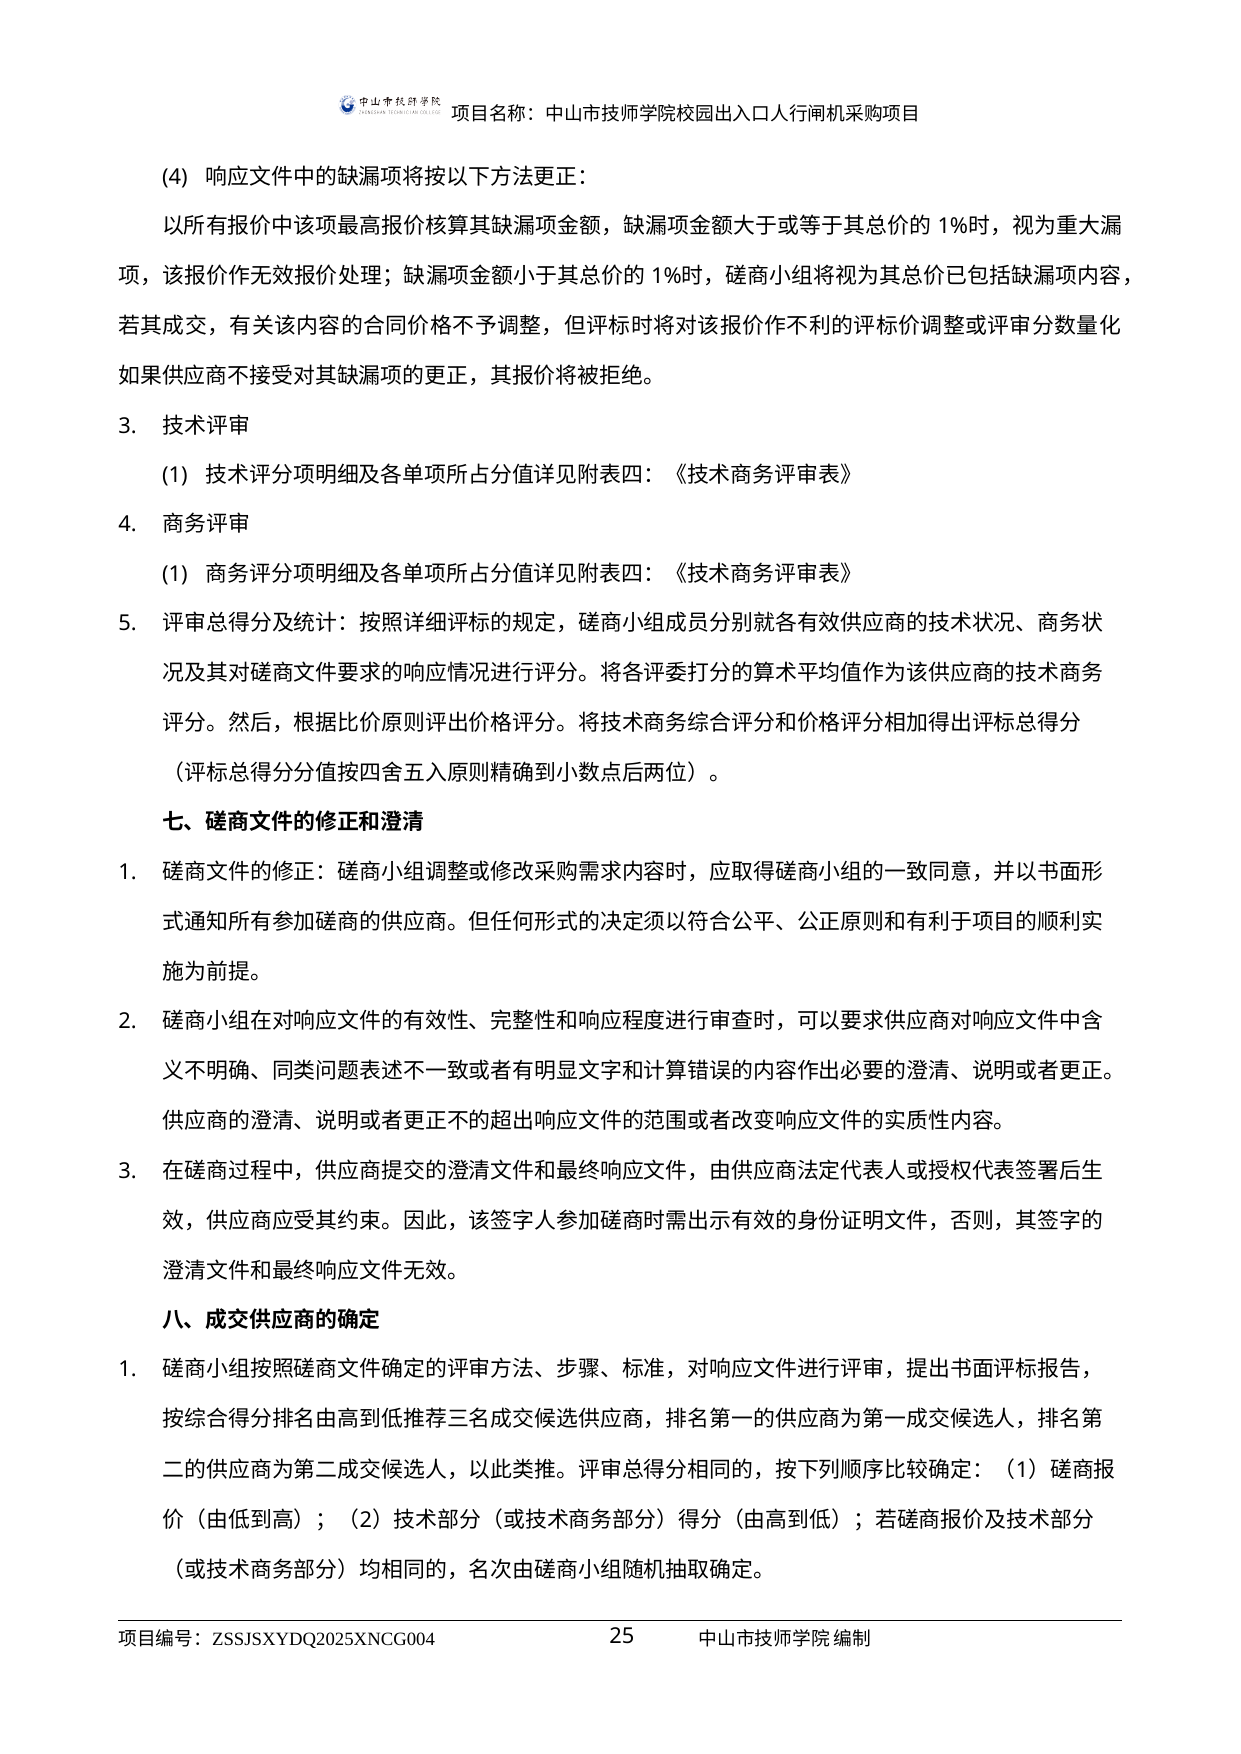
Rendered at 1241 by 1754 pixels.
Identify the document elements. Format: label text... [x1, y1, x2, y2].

list 技术评审 [118, 407, 1122, 440]
list 磋商小组按照磋商文件确定的评审方法、步骤、标准，对响应文件进行评审，提出书面评标报告，按综合得分排名由高到低推荐三名成交候选供应商，排名第一的供应商为第一成交候选人，排名第二的供应商为第二成交候选人，以此类推。评审总得分相同的，按下列顺序比较确定：（1）磋商报价（由低到高）；（2）技术部分（或技术商务部分）得分（由高到低）；若磋商报价及技术部分（或技术商务部分）均相同的，名次由磋商小组随机抽取确定。 [118, 1351, 1122, 1584]
list 商务评审 [118, 505, 1122, 539]
picture [332, 88, 447, 120]
list 成交供应商的确定 [118, 1301, 1122, 1335]
list 在磋商过程中，供应商提交的澄清文件和最终响应文件，由供应商法定代表人或授权代表签署后生效，供应商应受其约束。因此，该签字人参加磋商时需出示有效的身份证明文件，否则，其签字的澄清文件和最终响应文件无效。 [118, 1152, 1122, 1285]
list 响应文件中的缺漏项将按以下方法更正： [118, 158, 1122, 191]
list 磋商文件的修正和澄清 [118, 803, 1122, 837]
list 评审总得分及统计：按照详细评标的规定，磋商小组成员分别就各有效供应商的技术状况、商务状况及其对磋商文件要求的响应情况进行评分。将各评委打分的算术平均值作为该供应商的技术商务评分。然后，根据比价原则评出价格评分。将技术商务综合评分和价格评分相加得出评标总得分（评标总得分分值按四舍五入原则精确到小数点后两位）。 [118, 604, 1122, 788]
list 技术评分项明细及各单项所占分值详见附表四：《技术商务评审表》 [118, 456, 1122, 489]
text 以所有报价中该项最高报价核算其缺漏项金额，缺漏项金额大于或等于其总价的1%时，视为重大漏项，该报价作无效报价处理；缺漏项金额小于其总价的1%时，磋商小组将视为其总价已包括缺漏项内容，若其成交，有关该内容的合同价格不予调整，但评标时将对该报价作不利的评标价调整或评审分数量化。如果供应商不接受对其缺漏项的更正，其报价将被拒绝。 [118, 207, 1122, 391]
list 磋商文件的修正：磋商小组调整或修改采购需求内容时，应取得磋商小组的一致同意，并以书面形式通知所有参加磋商的供应商。但任何形式的决定须以符合公平、公正原则和有利于项目的顺利实施为前提。 [118, 853, 1122, 986]
list 磋商小组在对响应文件的有效性、完整性和响应程度进行审查时，可以要求供应商对响应文件中含义不明确、同类问题表述不一致或者有明显文字和计算错误的内容作出必要的澄清、说明或者更正。供应商的澄清、说明或者更正不的超出响应文件的范围或者改变响应文件的实质性内容。 [118, 1002, 1122, 1136]
list 商务评分项明细及各单项所占分值详见附表四：《技术商务评审表》 [118, 555, 1122, 588]
